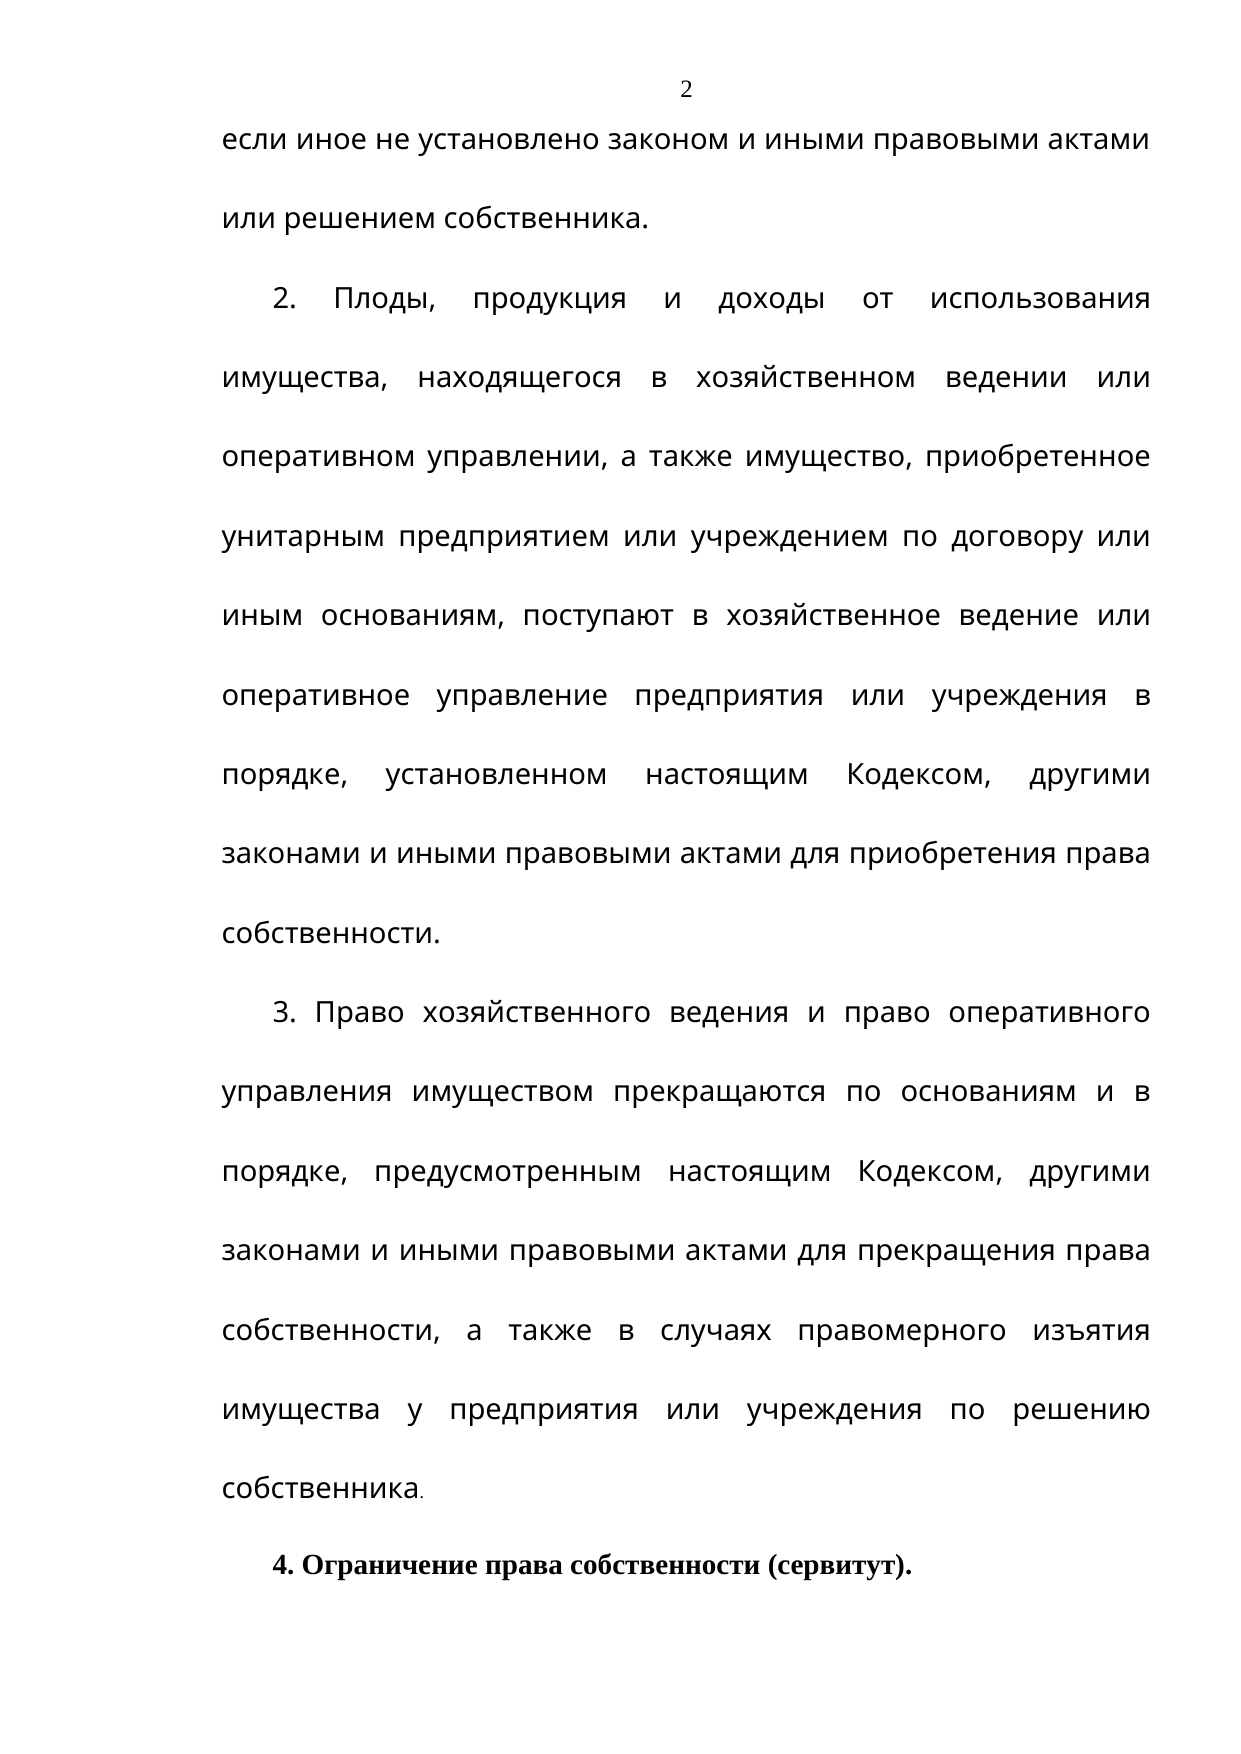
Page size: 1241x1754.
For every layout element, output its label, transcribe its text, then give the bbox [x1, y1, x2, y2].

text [221, 118, 1152, 237]
text 3. Право хозяйственного ведения и право оперативного управления имуществом прекращаются по основаниям и в порядке, предусмотренным настоящим Кодексом, другими законами и иными правовыми актами для прекращения права собственности, а также в случаях правомерного изъятия имущества у предприятия или учреждения по решению собственника. [221, 991, 1152, 1507]
text 4. Ограничение права собственности (сервитут). [221, 1547, 1152, 1580]
text 2. Плоды, продукция и доходы от использования имущества, находящегося в хозяйственном ведении или оперативном управлении, а также имущество, приобретенное унитарным предприятием или учреждением по договору или иным основаниям, поступают в хозяйственное ведение или оперативное управление предприятия или учреждения в порядке, установленном настоящим Кодексом, другими законами и иными правовыми актами для приобретения права собственности. [221, 277, 1152, 952]
